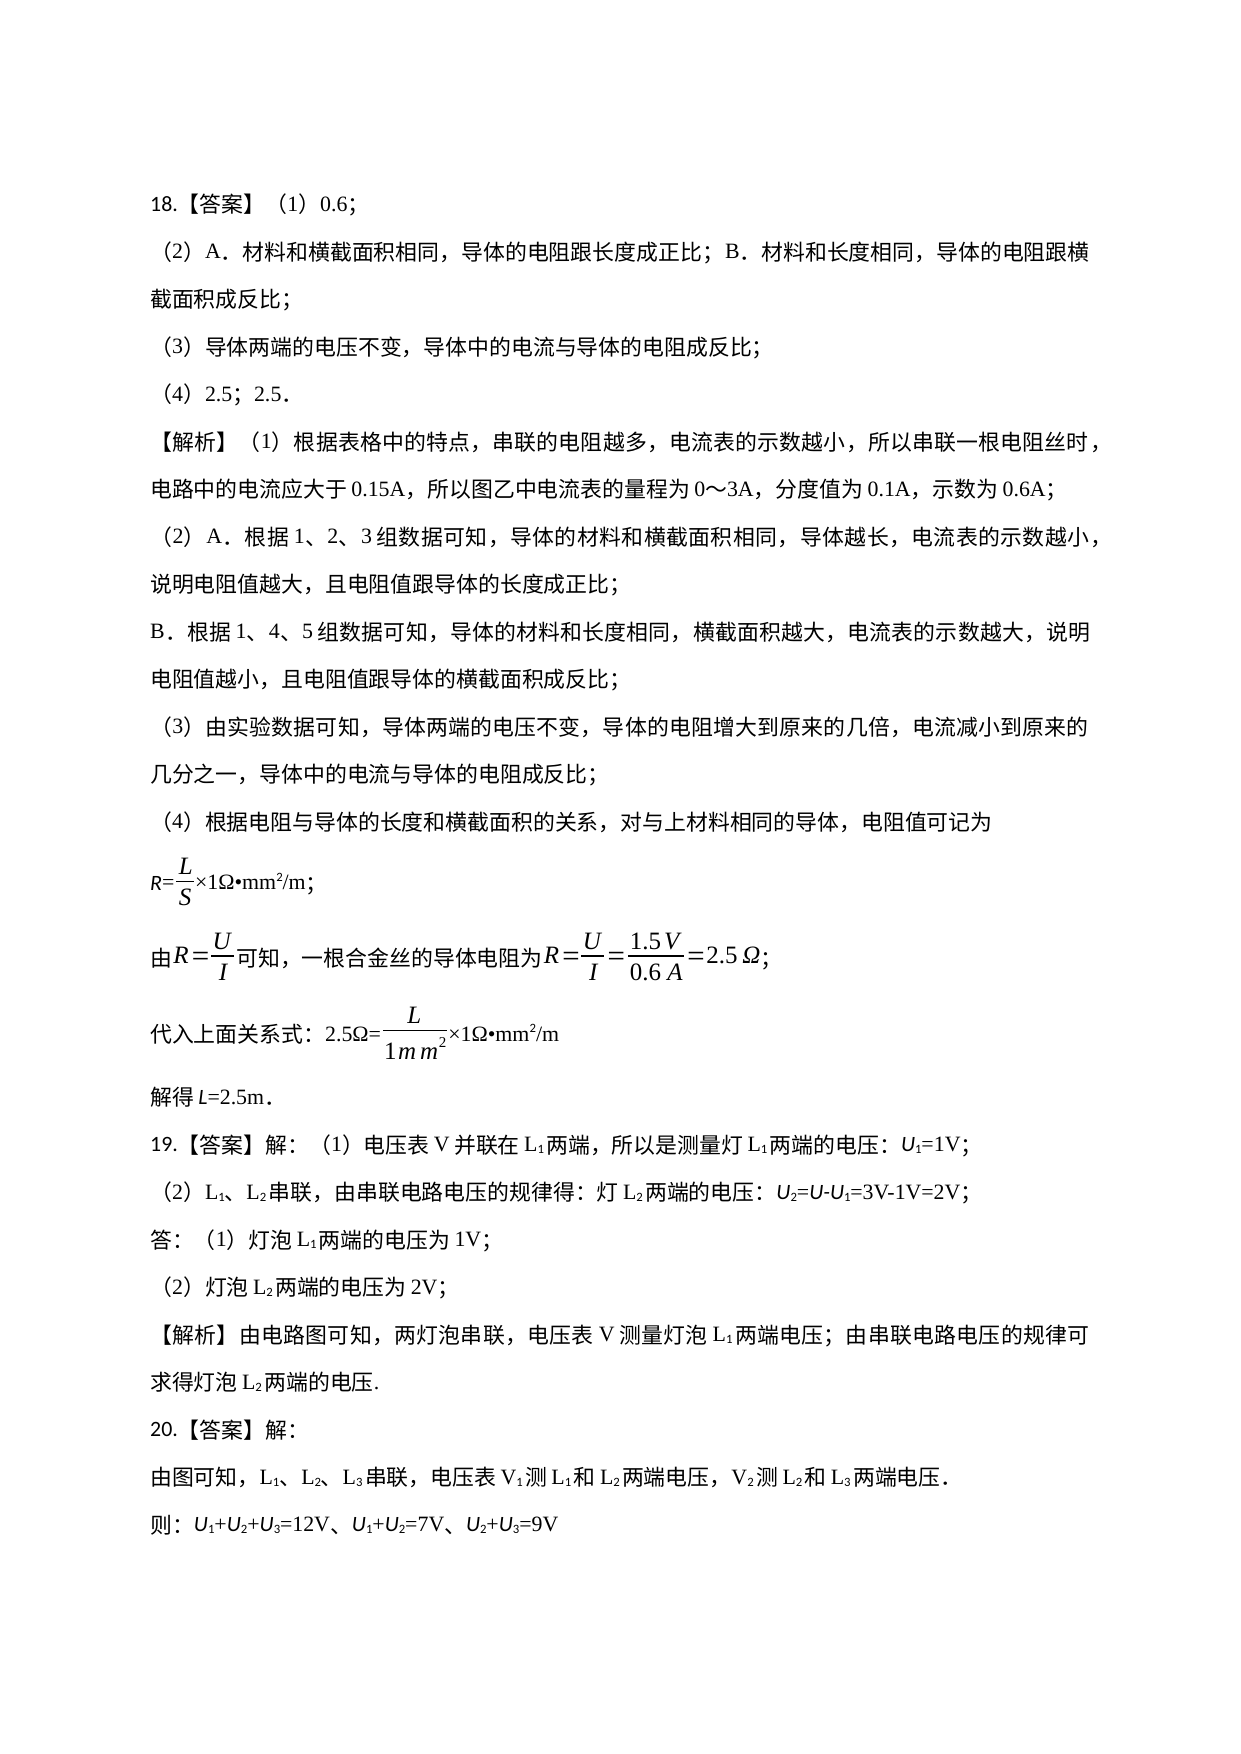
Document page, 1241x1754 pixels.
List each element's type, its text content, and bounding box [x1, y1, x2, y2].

text （2）L1、L2串联，由串联电路电压的规律得：灯L2两端的电压：U2=U-U1=3V-1V=2V； [150, 1175, 1090, 1207]
text 答：（1）灯泡L1两端的电压为1V； [150, 1223, 1090, 1254]
text （2）灯泡L2两端的电压为2V； [150, 1270, 1090, 1302]
text （2）A．根据1、2、3组数据可知，导体的材料和横截面积相同，导体越长，电流表的示数越小，说明电阻值越大，且电阻值跟导体的长度成正比； [150, 520, 1090, 599]
text B．根据1、4、5组数据可知，导体的材料和长度相同，横截面积越大，电流表的示数越大，说明电阻值越小，且电阻值跟导体的横截面积成反比； [150, 615, 1090, 694]
text 则：U1+U2+U3=12V、U1+U2=7V、U2+U3=9V [150, 1508, 1090, 1539]
text 【解析】由电路图可知，两灯泡串联，电压表V测量灯泡L1两端电压；由串联电路电压的规律可求得灯泡L2两端的电压. [150, 1318, 1090, 1397]
text 18.【答案】（1）0.6； [150, 187, 1090, 219]
text （3）由实验数据可知，导体两端的电压不变，导体的电阻增大到原来的几倍，电流减小到原来的几分之一，导体中的电流与导体的电阻成反比； [150, 710, 1090, 789]
text 19.【答案】解：（1）电压表V并联在L1两端，所以是测量灯L1两端的电压：U1=1V； [150, 1128, 1090, 1159]
text R=×1Ω•mm2/m； [150, 852, 1090, 911]
text （4）2.5；2.5． [150, 377, 1090, 409]
text （3）导体两端的电压不变，导体中的电流与导体的电阻成反比； [150, 330, 1090, 362]
text 由可知，一根合金丝的导体电阻为； [150, 927, 1090, 986]
text 【解析】（1）根据表格中的特点，串联的电阻越多，电流表的示数越小，所以串联一根电阻丝时，电路中的电流应大于0.15A，所以图乙中电流表的量程为0～3A，分度值为0.1A，示数为0.6A； [150, 425, 1090, 504]
text （4）根据电阻与导体的长度和横截面积的关系，对与上材料相同的导体，电阻值可记为 [150, 805, 1090, 837]
text 解得L=2.5m． [150, 1080, 1090, 1112]
text 20.【答案】解： [150, 1413, 1090, 1444]
text （2）A．材料和横截面积相同，导体的电阻跟长度成正比；B．材料和长度相同，导体的电阻跟横截面积成反比； [150, 235, 1090, 314]
text 代入上面关系式：2.5Ω=×1Ω•mm2/m [150, 1002, 1090, 1064]
text 由图可知，L1、L2、L3串联，电压表V1测L1和L2两端电压，V2测L2和L3两端电压． [150, 1460, 1090, 1492]
